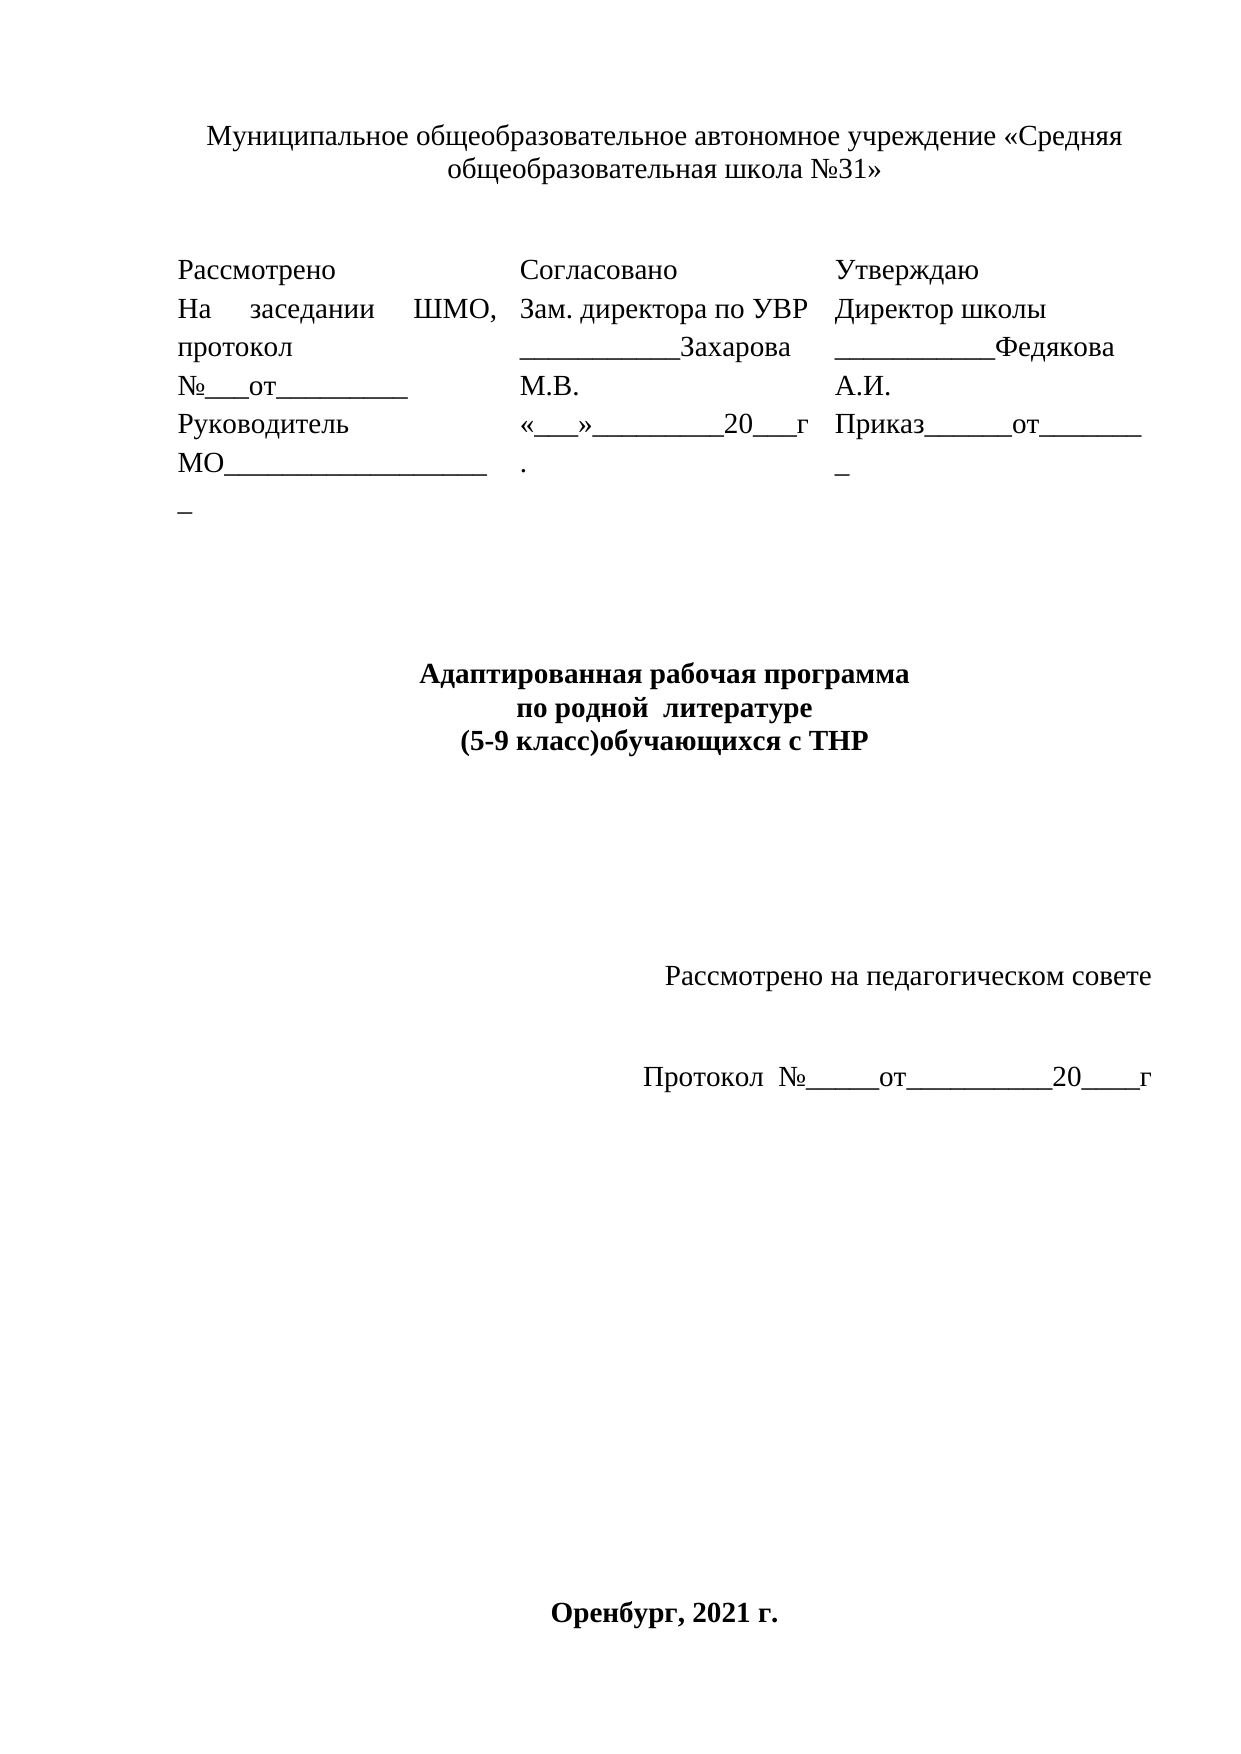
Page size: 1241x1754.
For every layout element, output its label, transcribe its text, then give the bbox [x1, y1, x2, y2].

text Протокол №_____от__________20____г [177, 1025, 1152, 1092]
text Адаптированная рабочая программа [177, 656, 1152, 690]
text Муниципальное общеобразовательное автономное учреждение «Средняя общеобразовательная школа №31» [177, 118, 1152, 185]
text Оренбург, 2021 г. [177, 1595, 1152, 1629]
text (5-9 класс)обучающихся с ТНР [177, 723, 1152, 757]
table_header Рассмотрено На заседании ШМО, протокол №___от_________ Руководитель МО___________________ [166, 252, 508, 522]
table_header Согласовано Зам. директора по УВР ___________Захарова М.В. «___»_________20___г. [508, 252, 823, 522]
text Рассмотрено на педагогическом совете [177, 958, 1152, 992]
table_header Утверждаю Директор школы ___________Федякова А.И. Приказ______от________ [823, 252, 1163, 522]
text по родной литературе [177, 690, 1152, 723]
